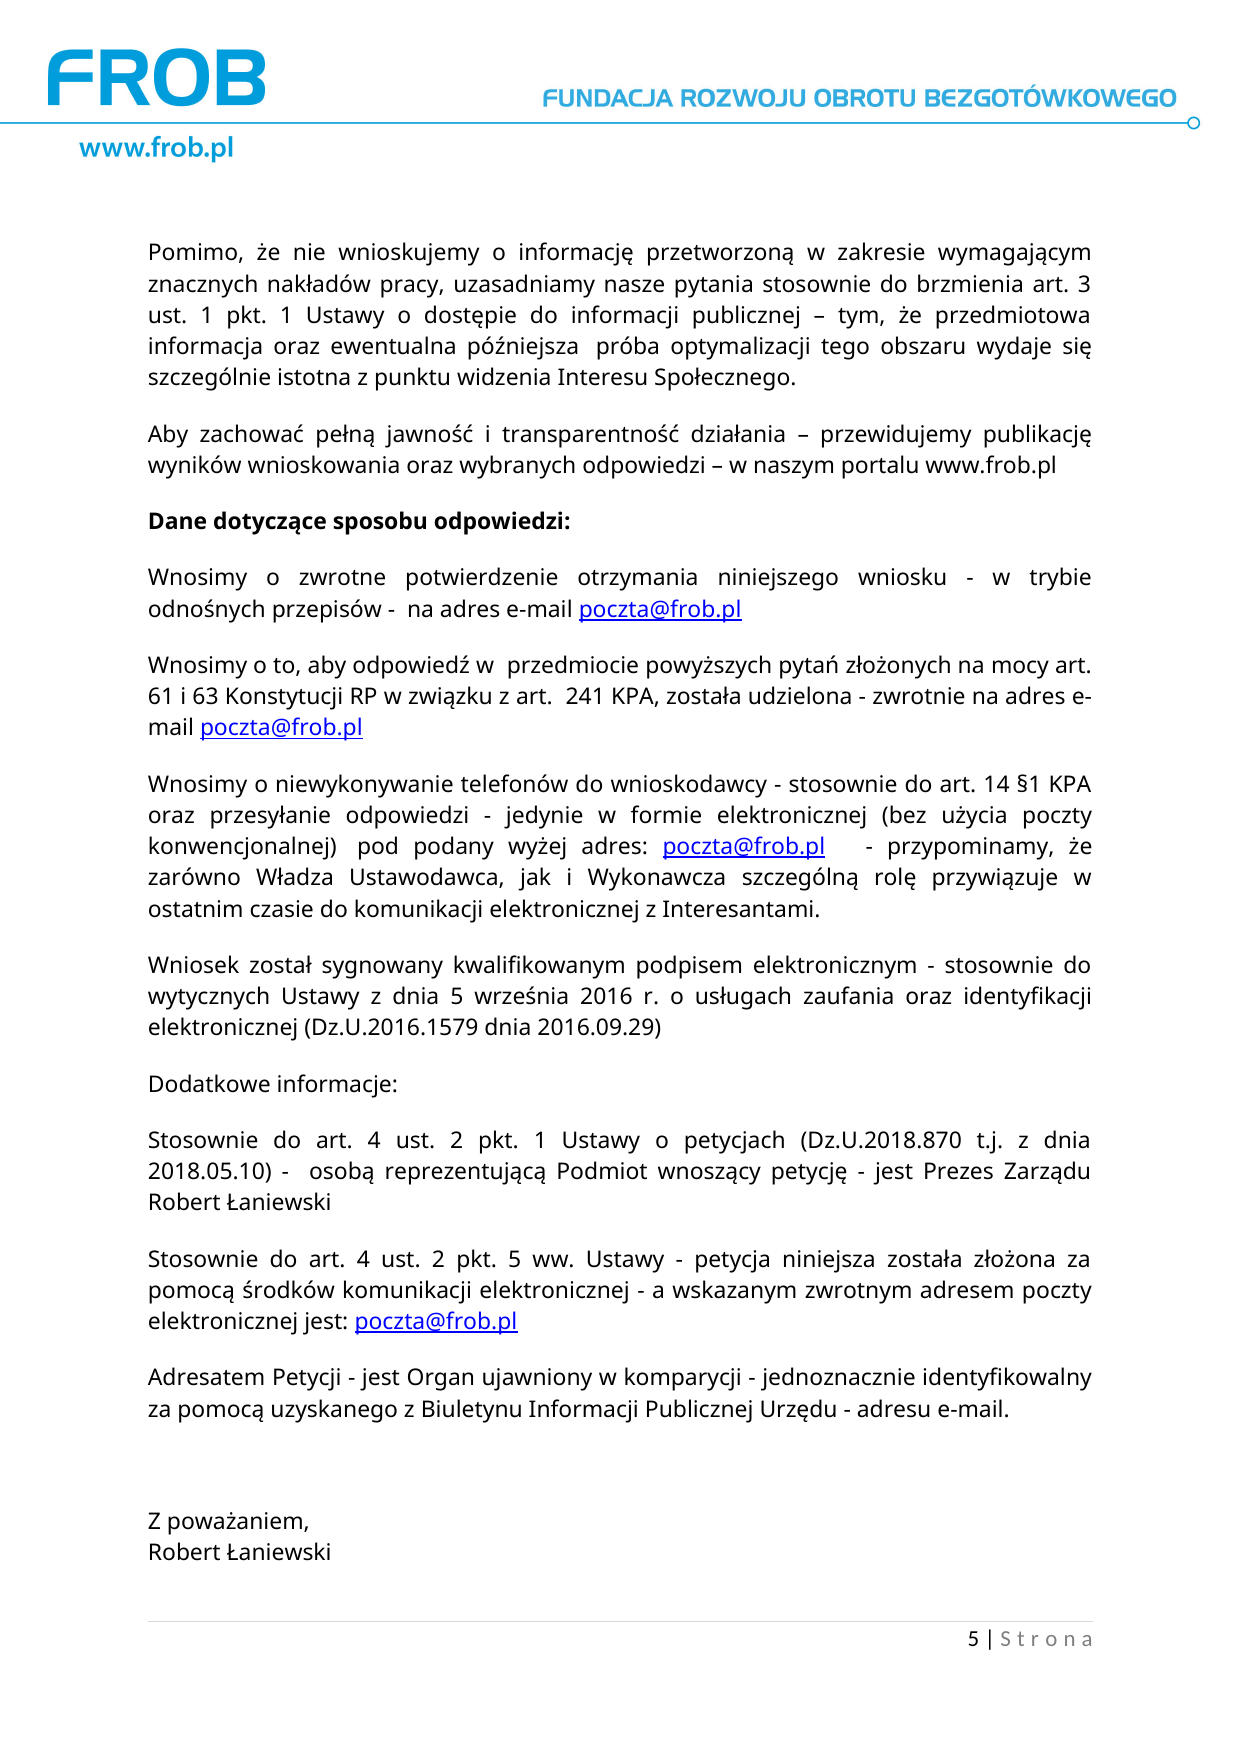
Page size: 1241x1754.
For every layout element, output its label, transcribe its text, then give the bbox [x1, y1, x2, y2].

picture [0, 0, 1241, 176]
text Adresatem Petycji - jest Organ ujawniony w komparycji - jednoznacznie identyfikowalny za pomocą uzyskanego z Biuletynu Informacji Publicznej Urzędu - adresu e-mail. [148, 1361, 1093, 1424]
text Stosownie do art. 4 ust. 2 pkt. 5 ww. Ustawy - petycja niniejsza została złożona za pomocą środków komunikacji elektronicznej - a wskazanym zwrotnym adresem poczty elektronicznej jest: poczta@frob.pl [148, 1243, 1093, 1336]
text Dodatkowe informacje: [148, 1068, 1093, 1099]
text Wnosimy o zwrotne potwierdzenie otrzymania niniejszego wniosku - w trybie odnośnych przepisów - na adres e-mail poczta@frob.pl [148, 561, 1093, 624]
text Robert Łaniewski [148, 1536, 1093, 1568]
text Z poważaniem, [148, 1505, 1093, 1536]
text Dane dotyczące sposobu odpowiedzi: [148, 505, 1093, 536]
text Stosownie do art. 4 ust. 2 pkt. 1 Ustawy o petycjach (Dz.U.2018.870 t.j. z dnia 2018.05.10) - osobą reprezentującą Podmiot wnoszący petycję - jest Prezes Zarządu Robert Łaniewski [148, 1124, 1093, 1218]
text Wniosek został sygnowany kwalifikowanym podpisem elektronicznym - stosownie do wytycznych Ustawy z dnia 5 września 2016 r. o usługach zaufania oraz identyfikacji elektronicznej (Dz.U.2016.1579 dnia 2016.09.29) [148, 949, 1093, 1043]
text Pomimo, że nie wnioskujemy o informację przetworzoną w zakresie wymagającym znacznych nakładów pracy, uzasadniamy nasze pytania stosownie do brzmienia art. 3 ust. 1 pkt. 1 Ustawy o dostępie do informacji publicznej – tym, że przedmiotowa informacja oraz ewentualna późniejsza próba optymalizacji tego obszaru wydaje się szczególnie istotna z punktu widzenia Interesu Społecznego. [148, 236, 1093, 393]
text Wnosimy o niewykonywanie telefonów do wnioskodawcy - stosownie do art. 14 §1 KPA oraz przesyłanie odpowiedzi - jedynie w formie elektronicznej (bez użycia poczty konwencjonalnej) pod podany wyżej adres: poczta@frob.pl - przypominamy, że zarówno Władza Ustawodawca, jak i Wykonawcza szczególną rolę przywiązuje w ostatnim czasie do komunikacji elektronicznej z Interesantami. [148, 768, 1093, 924]
text Aby zachować pełną jawność i transparentność działania – przewidujemy publikację wyników wnioskowania oraz wybranych odpowiedzi – w naszym portalu www.frob.pl [148, 418, 1093, 480]
text Wnosimy o to, aby odpowiedź w przedmiocie powyższych pytań złożonych na mocy art. 61 i 63 Konstytucji RP w związku z art. 241 KPA, została udzielona - zwrotnie na adres e-mail poczta@frob.pl [148, 649, 1093, 743]
